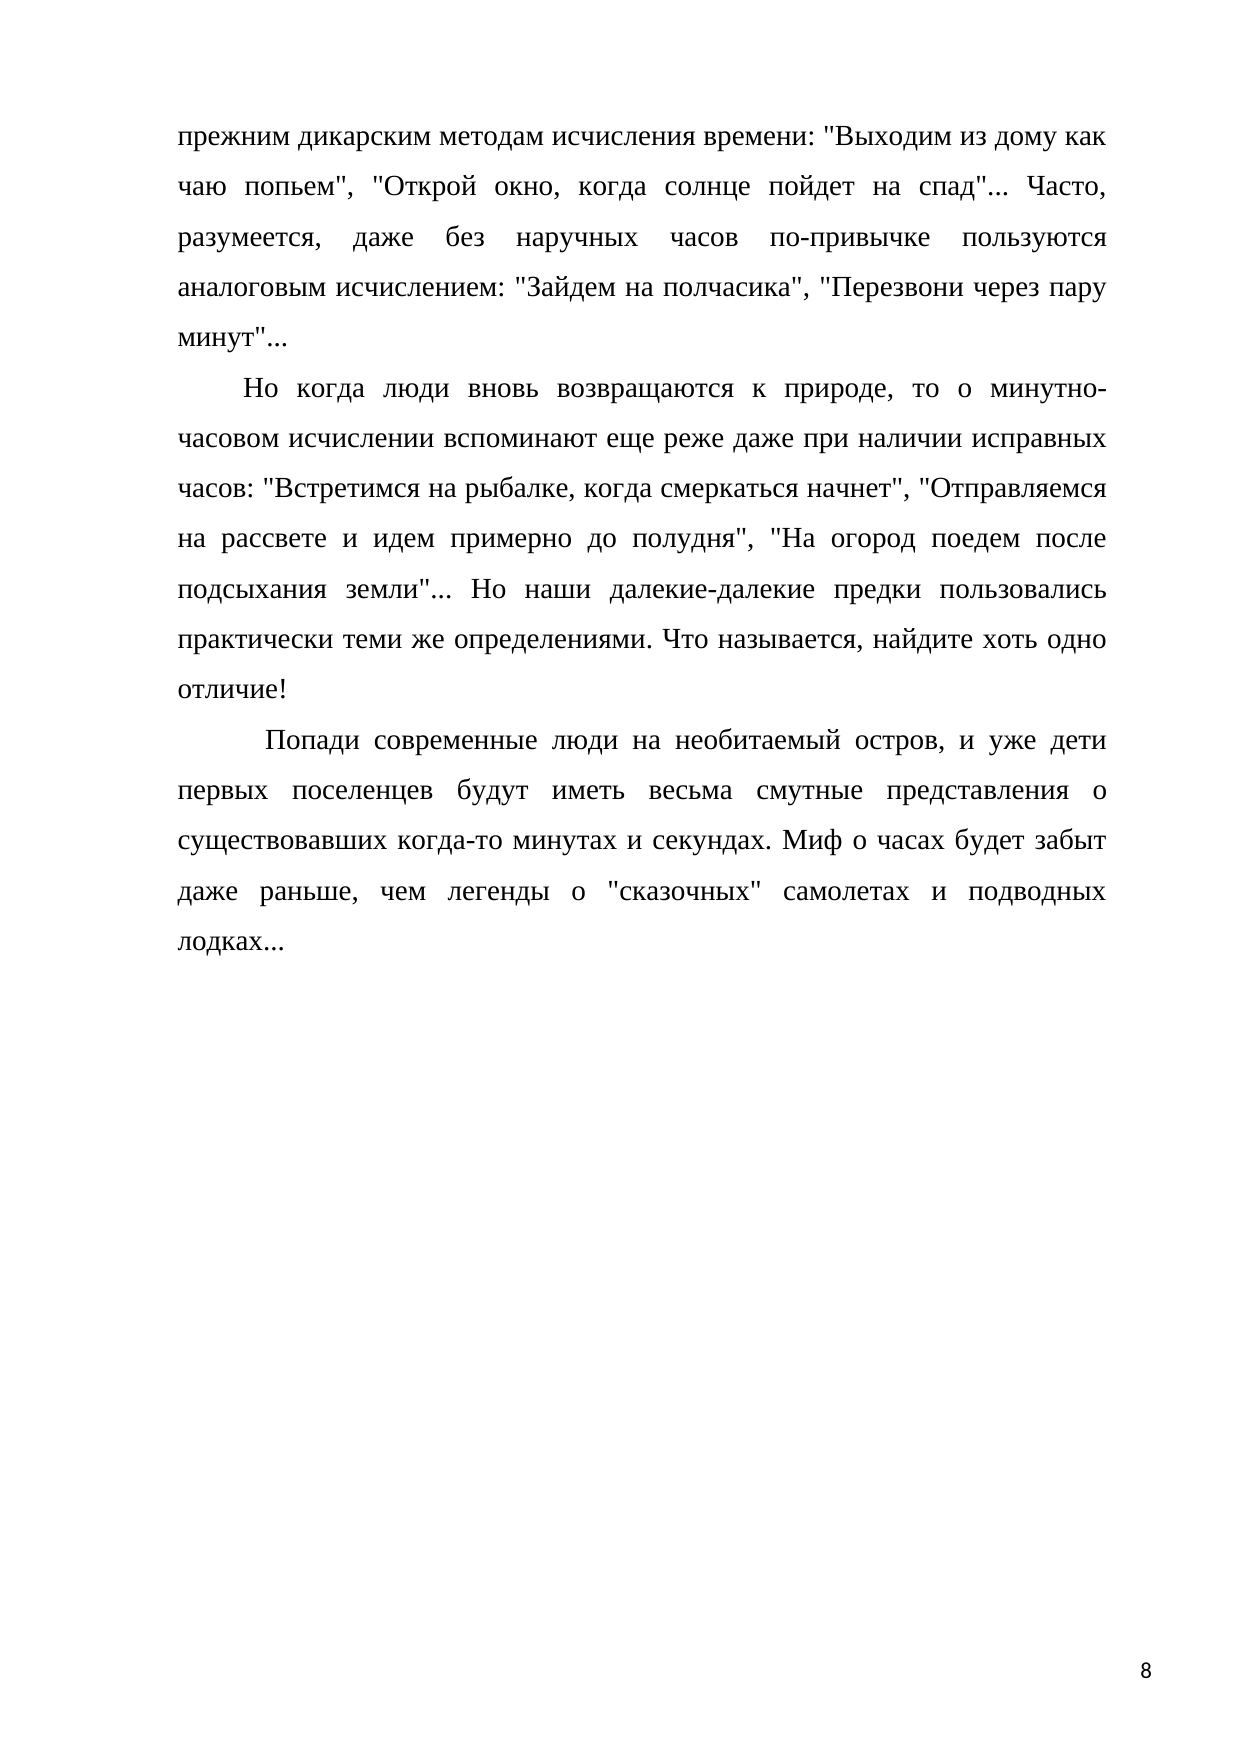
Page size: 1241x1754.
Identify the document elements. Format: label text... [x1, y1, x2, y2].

text Попади современные люди на необитаемый остров, и уже дети первых поселенцев будут иметь весьма смутные представления о существовавших когда-то минутах и секундах. Миф о часах будет забыт даже раньше, чем легенды о "сказочных" самолетах и подводных лодках... [177, 722, 1107, 999]
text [177, 118, 1107, 705]
